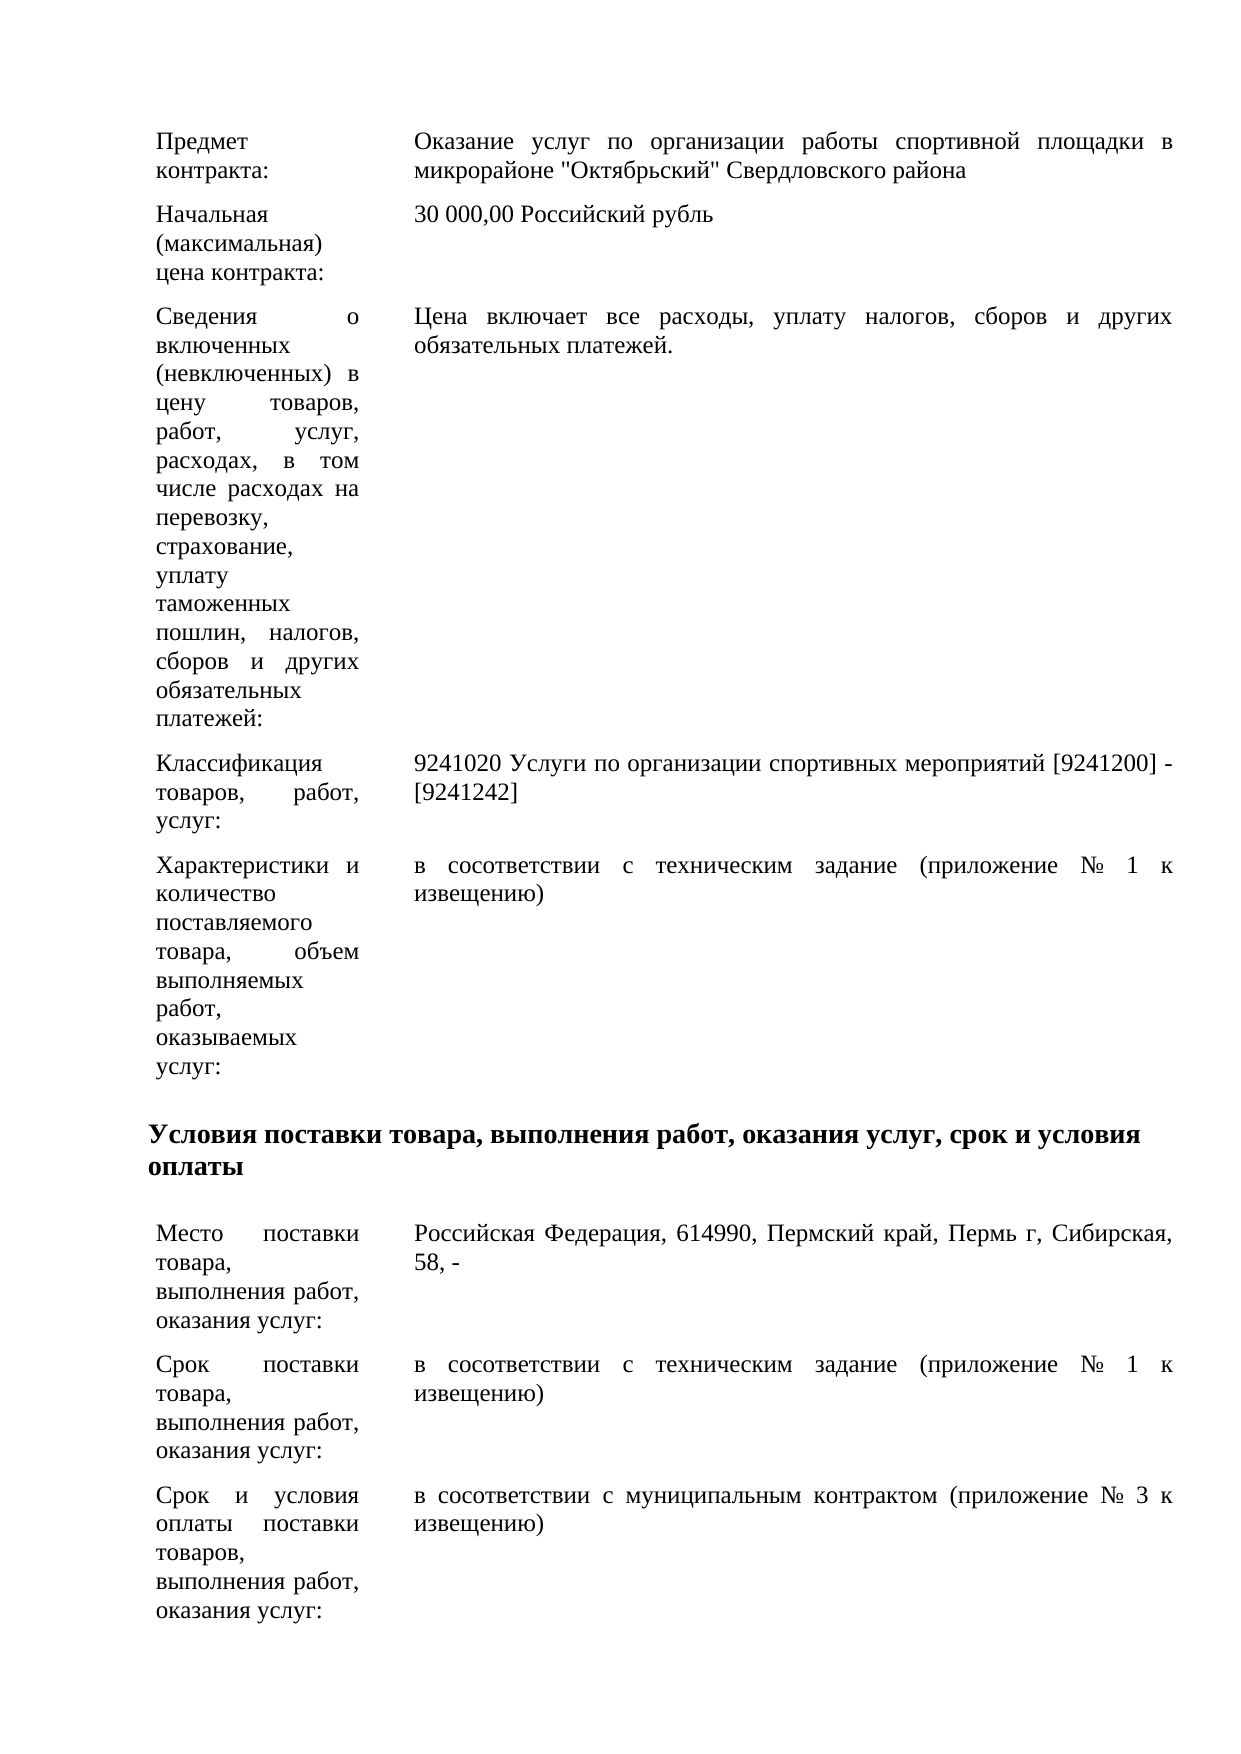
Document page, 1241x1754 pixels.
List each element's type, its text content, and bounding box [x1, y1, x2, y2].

table_cell Срок и условия оплаты поставки товаров, выполнения работ, оказания услуг: [148, 1472, 406, 1631]
table_header Российская Федерация, 614990, Пермский край, Пермь г, Сибирская, 58, - [406, 1211, 1181, 1341]
table_cell 30 000,00 Российский рубль [406, 191, 1181, 293]
table_header Место поставки товара, выполнения работ, оказания услуг: [148, 1211, 406, 1341]
text Условия поставки товара, выполнения работ, оказания услуг, срок и условия оплаты [148, 1117, 1181, 1181]
table_cell в сосответствии с муниципальным контрактом (приложение № 3 к извещению) [406, 1472, 1181, 1631]
table_cell в сосответствии с техническим задание (приложение № 1 к извещению) [406, 1341, 1181, 1472]
table_cell Цена включает все расходы, уплату налогов, сборов и других обязательных платежей. [406, 293, 1181, 740]
table_cell Сведения о включенных (невключенных) в цену товаров, работ, услуг, расходах, в том числе расходах на перевозку, страхование, уплату таможенных пошлин, налогов, сборов и других обязательных платежей: [148, 293, 406, 740]
table_cell Начальная (максимальная) цена контракта: [148, 191, 406, 293]
table_cell 9241020 Услуги по организации спортивных мероприятий [9241200] - [9241242] [406, 740, 1181, 842]
table_cell Характеристики и количество поставляемого товара, объем выполняемых работ, оказываемых услуг: [148, 842, 406, 1087]
table_cell Классификация товаров, работ, услуг: [148, 740, 406, 842]
table_cell Срок поставки товара, выполнения работ, оказания услуг: [148, 1341, 406, 1472]
table_header Оказание услуг по организации работы спортивной площадки в микрорайоне "Октябрьский" Свердловского района [406, 118, 1181, 191]
table_cell в сосответствии с техническим задание (приложение № 1 к извещению) [406, 842, 1181, 1087]
table_header Предмет контракта: [148, 118, 406, 191]
